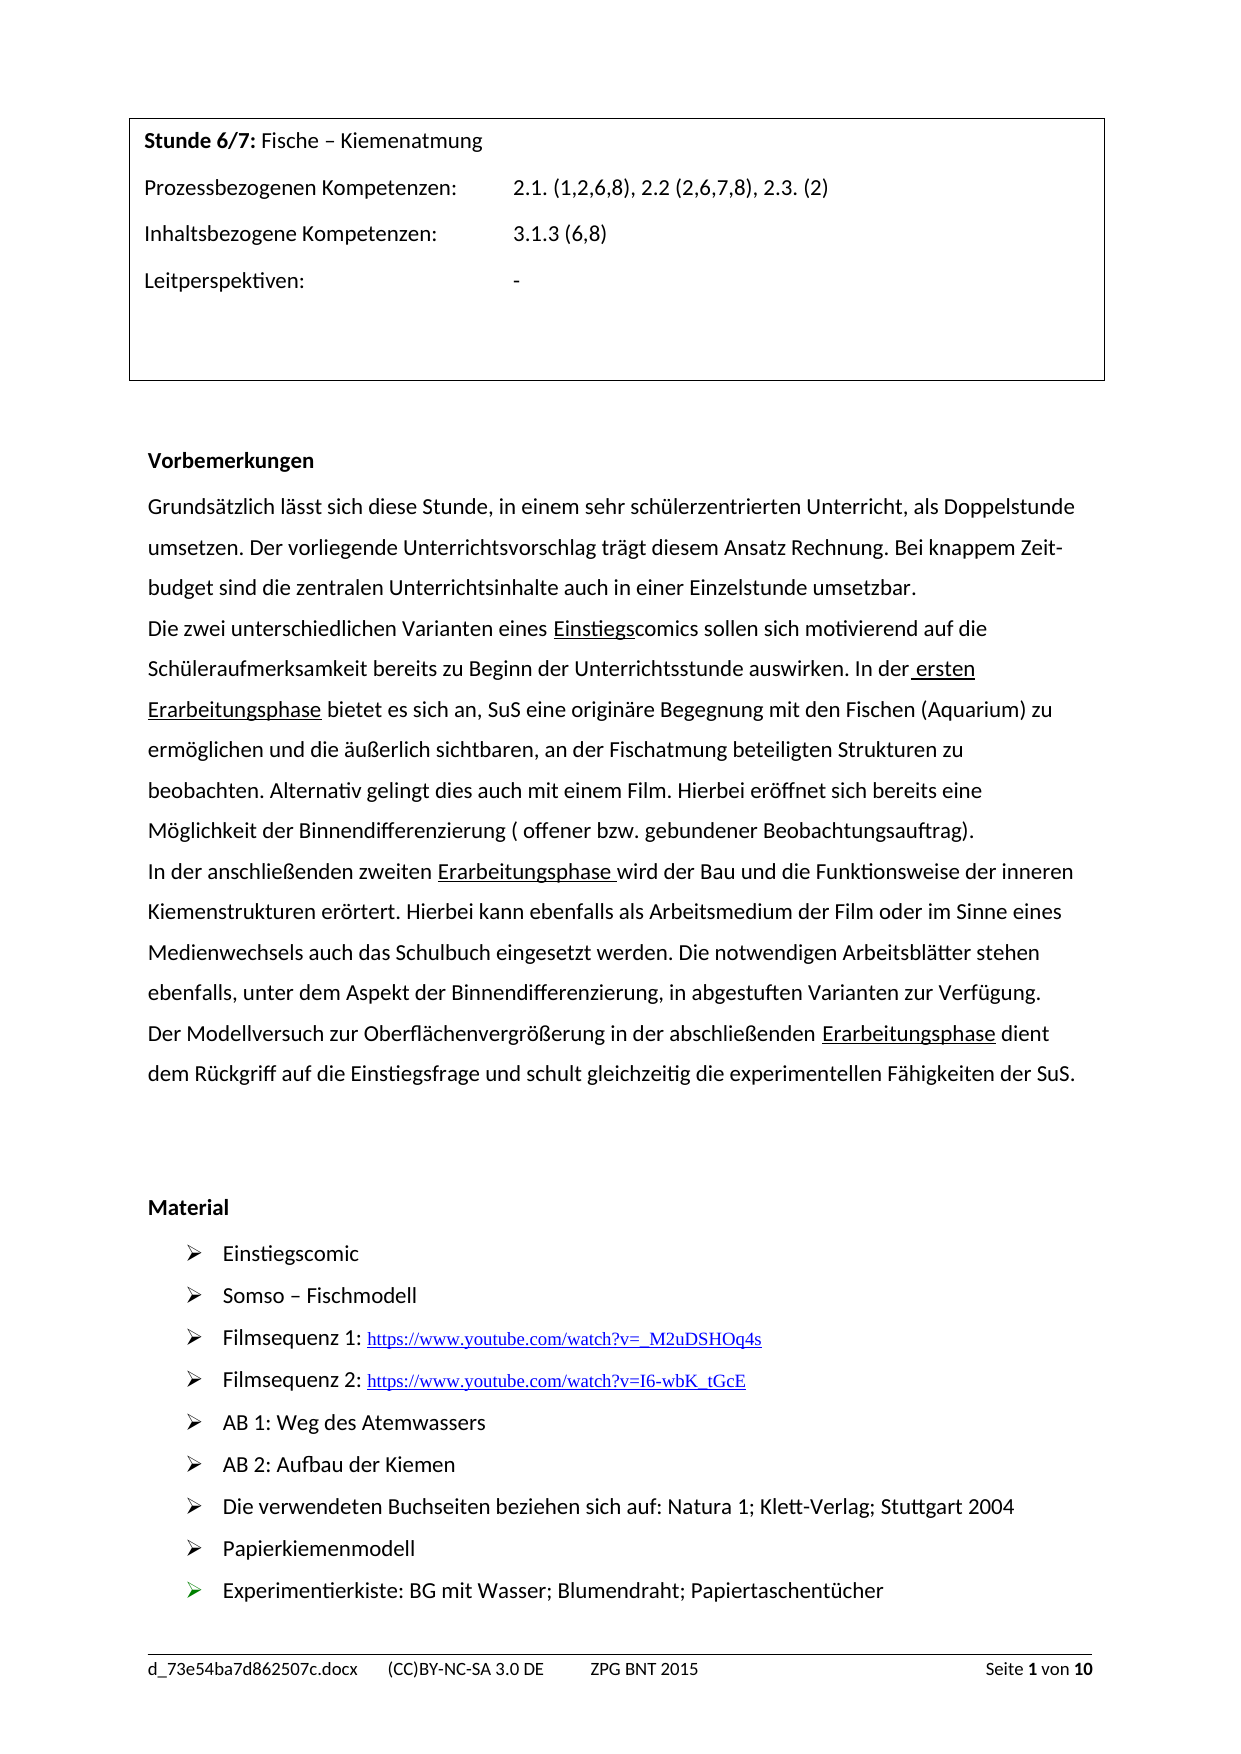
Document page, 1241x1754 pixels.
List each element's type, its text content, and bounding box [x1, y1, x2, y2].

text ermöglichen und die äußerlich sichtbaren, an der Fischatmung beteiligten Strukturen zu [148, 735, 1092, 763]
list Filmsequenz 1: https://www.youtube.com/watch?v=_M2uDSHOq4s [185, 1323, 1092, 1351]
text Grundsätzlich lässt sich diese Stunde, in einem sehr schülerzentrierten Unterricht, als Doppelstunde [148, 492, 1092, 520]
subtitle Material [148, 1193, 1092, 1221]
list AB 2: Aufbau der Kiemen [185, 1450, 1092, 1478]
text budget sind die zentralen Unterrichtsinhalte auch in einer Einzelstunde umsetzbar. [148, 573, 1092, 601]
text In der anschließenden zweiten Erarbeitungsphase wird der Bau und die Funktionsweise der inneren [148, 857, 1092, 885]
text beobachten. Alternativ gelingt dies auch mit einem Film. Hierbei eröffnet sich bereits eine [148, 776, 1092, 804]
list Einstiegscomic [185, 1239, 1092, 1267]
text Möglichkeit der Binnendifferenzierung ( offener bzw. gebundener Beobachtungsauftrag). [148, 816, 1092, 844]
text dem Rückgriff auf die Einstiegsfrage und schult gleichzeitig die experimentellen Fähigkeiten der SuS. [148, 1059, 1092, 1087]
text Schüleraufmerksamkeit bereits zu Beginn der Unterrichtsstunde auswirken. In der ersten [148, 654, 1092, 682]
list Somso – Fischmodell [185, 1281, 1092, 1309]
list Filmsequenz 2: https://www.youtube.com/watch?v=I6-wbK_tGcE [185, 1366, 1092, 1393]
list Experimentierkiste: BG mit Wasser; Blumendraht; Papiertaschentücher [185, 1576, 1092, 1604]
text ebenfalls, unter dem Aspekt der Binnendifferenzierung, in abgestuften Varianten zur Verfügung. [148, 978, 1092, 1006]
text umsetzen. Der vorliegende Unterrichtsvorschlag trägt diesem Ansatz Rechnung. Bei knappem Zeit- [148, 533, 1092, 561]
list Die verwendeten Buchseiten beziehen sich auf: Natura 1; Klett-Verlag; Stuttgart 2004 [185, 1492, 1092, 1520]
text Die zwei unterschiedlichen Varianten eines Einstiegscomics sollen sich motivierend auf die [148, 614, 1092, 642]
list Papierkiemenmodell [185, 1534, 1092, 1562]
text Erarbeitungsphase bietet es sich an, SuS eine originäre Begegnung mit den Fischen (Aquarium) zu [148, 695, 1092, 723]
text Medienwechsels auch das Schulbuch eingesetzt werden. Die notwendigen Arbeitsblätter stehen [148, 938, 1092, 966]
text Kiemenstrukturen erörtert. Hierbei kann ebenfalls als Arbeitsmedium der Film oder im Sinne eines [148, 897, 1092, 925]
list AB 1: Weg des Atemwassers [185, 1408, 1092, 1436]
text Der Modellversuch zur Oberflächenvergrößerung in der abschließenden Erarbeitungsphase dient [148, 1019, 1092, 1047]
text Vorbemerkungen [148, 446, 1092, 474]
